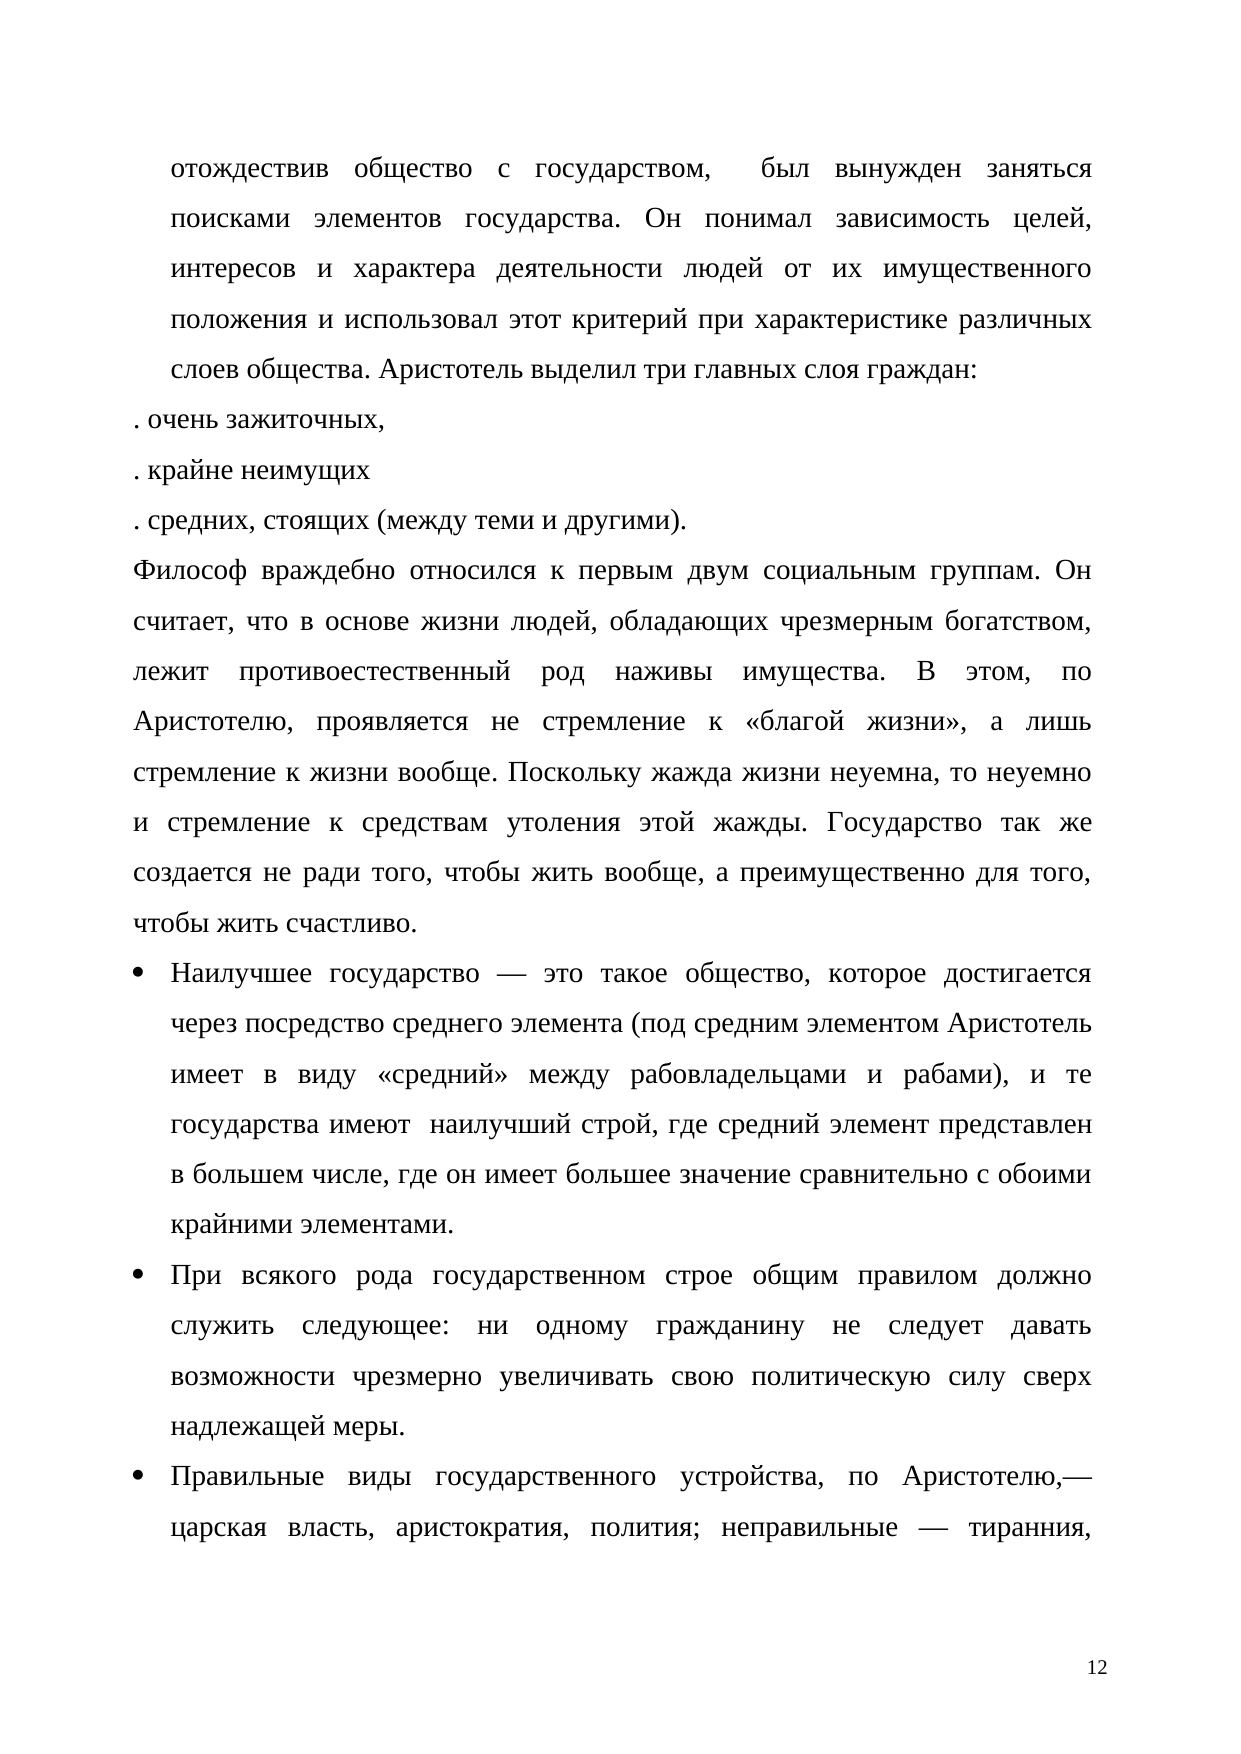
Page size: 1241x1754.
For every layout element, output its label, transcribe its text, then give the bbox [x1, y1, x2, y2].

text . очень зажиточных, [133, 402, 1093, 435]
list При всякого рода государственном строе общим правилом должно служить следующее: ни одному гражданину не следует давать возможности чрезмерно увеличивать свою политическую силу сверх надлежащей меры. [133, 1257, 1093, 1442]
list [133, 1458, 1093, 1542]
text . средних, стоящих (между теми и другими). [133, 502, 1093, 536]
text . крайне неимущих [133, 452, 1093, 485]
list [133, 150, 1093, 385]
list Наилучшее государство — это такое общество, которое достигается через посредство среднего элемента (под средним элементом Аристотель имеет в виду «средний» между рабовладельцами и рабами), и те государства имеют наилучший строй, где средний элемент представлен в большем числе, где он имеет большее значение сравнительно с обоими крайними элементами. [133, 955, 1093, 1240]
text Философ враждебно относился к первым двум социальным группам. Он считает, что в основе жизни людей, обладающих чрезмерным богатством, лежит противоестественный род наживы имущества. В этом, по Аристотелю, проявляется не стремление к «благой жизни», а лишь стремление к жизни вообще. Поскольку жажда жизни неуемна, то неуемно и стремление к средствам утоления этой жажды. Государство так же создается не ради того, чтобы жить вообще, а преимущественно для того, чтобы жить счастливо. [133, 552, 1093, 938]
